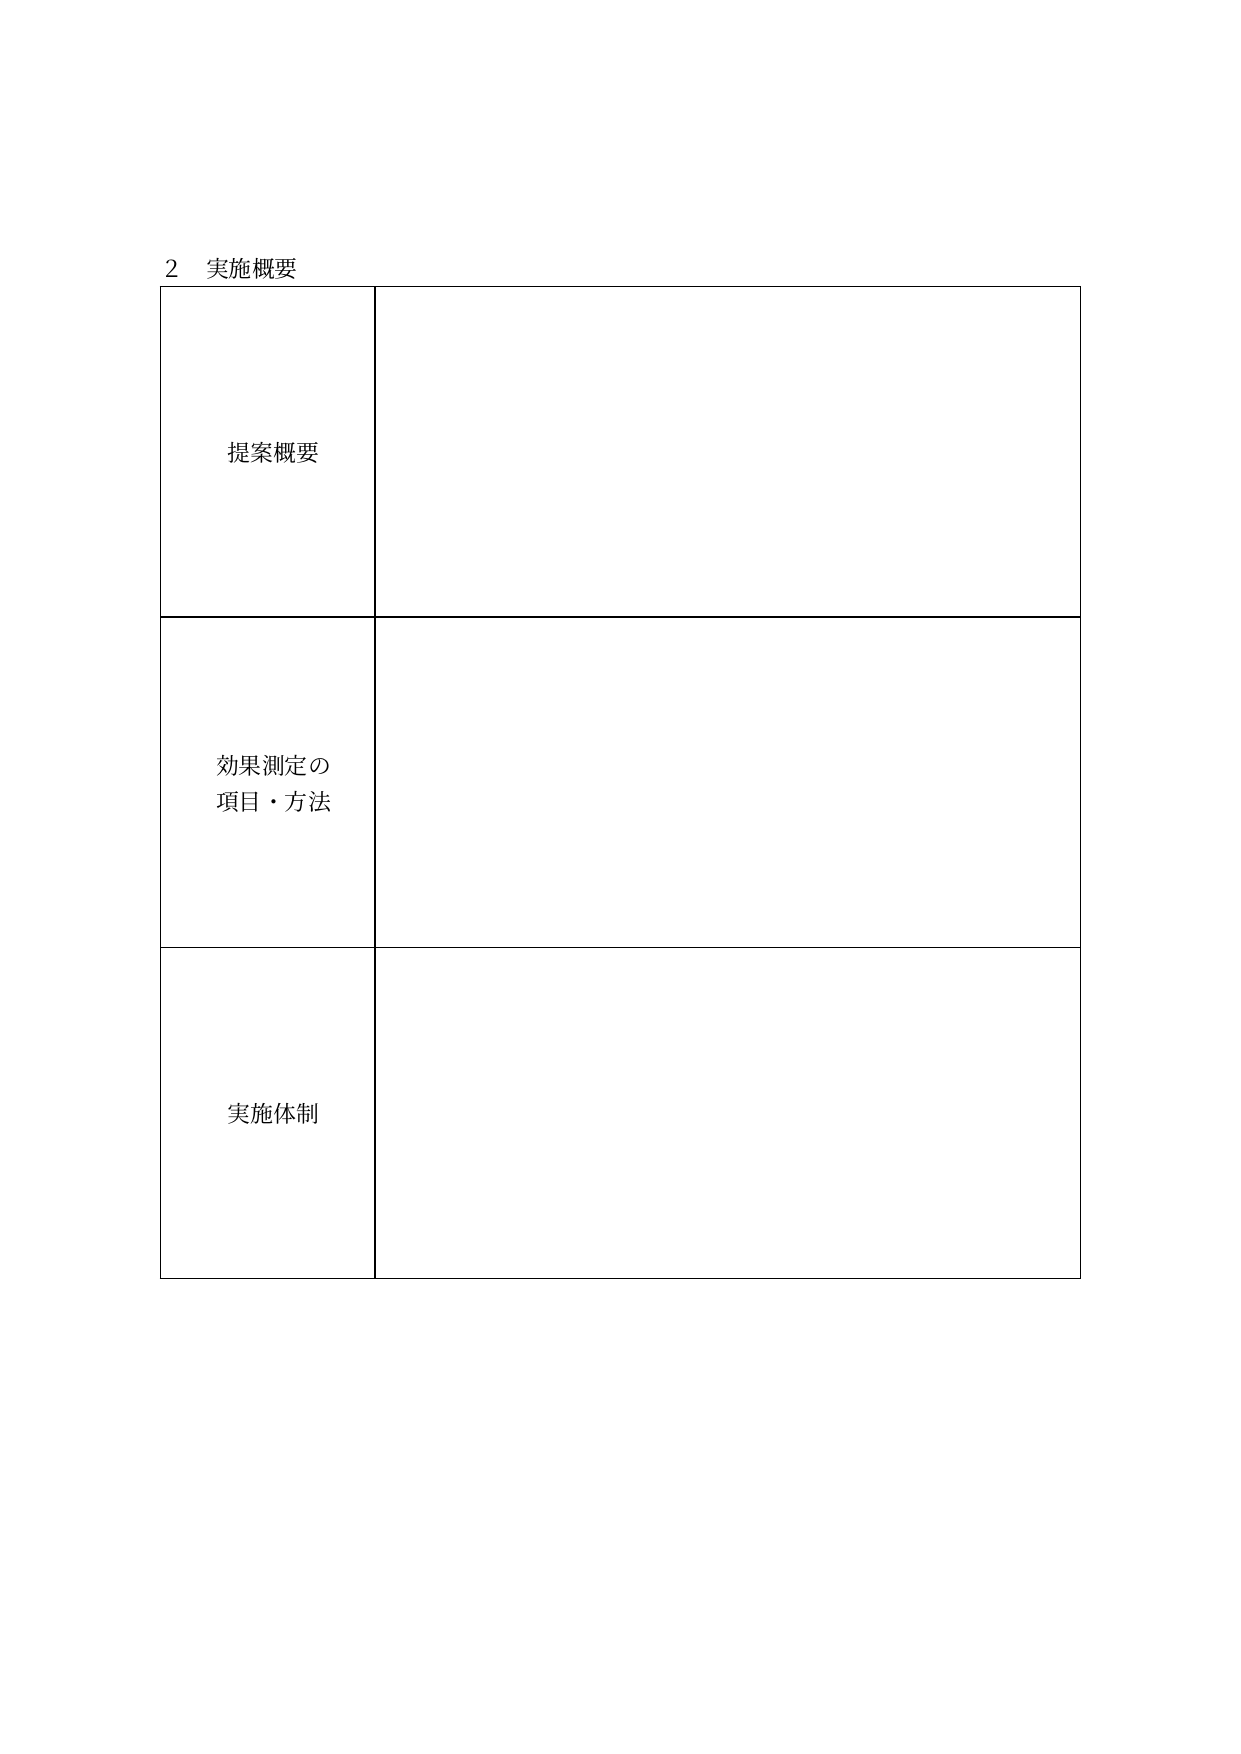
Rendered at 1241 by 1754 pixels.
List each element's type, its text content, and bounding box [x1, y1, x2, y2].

text ２ 実施概要 [160, 250, 1081, 286]
table_cell 効果測定の 項目・方法 [161, 618, 374, 947]
table_cell [376, 948, 1080, 1278]
table_cell [376, 618, 1080, 947]
table_header [376, 287, 1080, 616]
table_header 提案概要 [161, 287, 374, 616]
table_cell 実施体制 [161, 948, 374, 1278]
